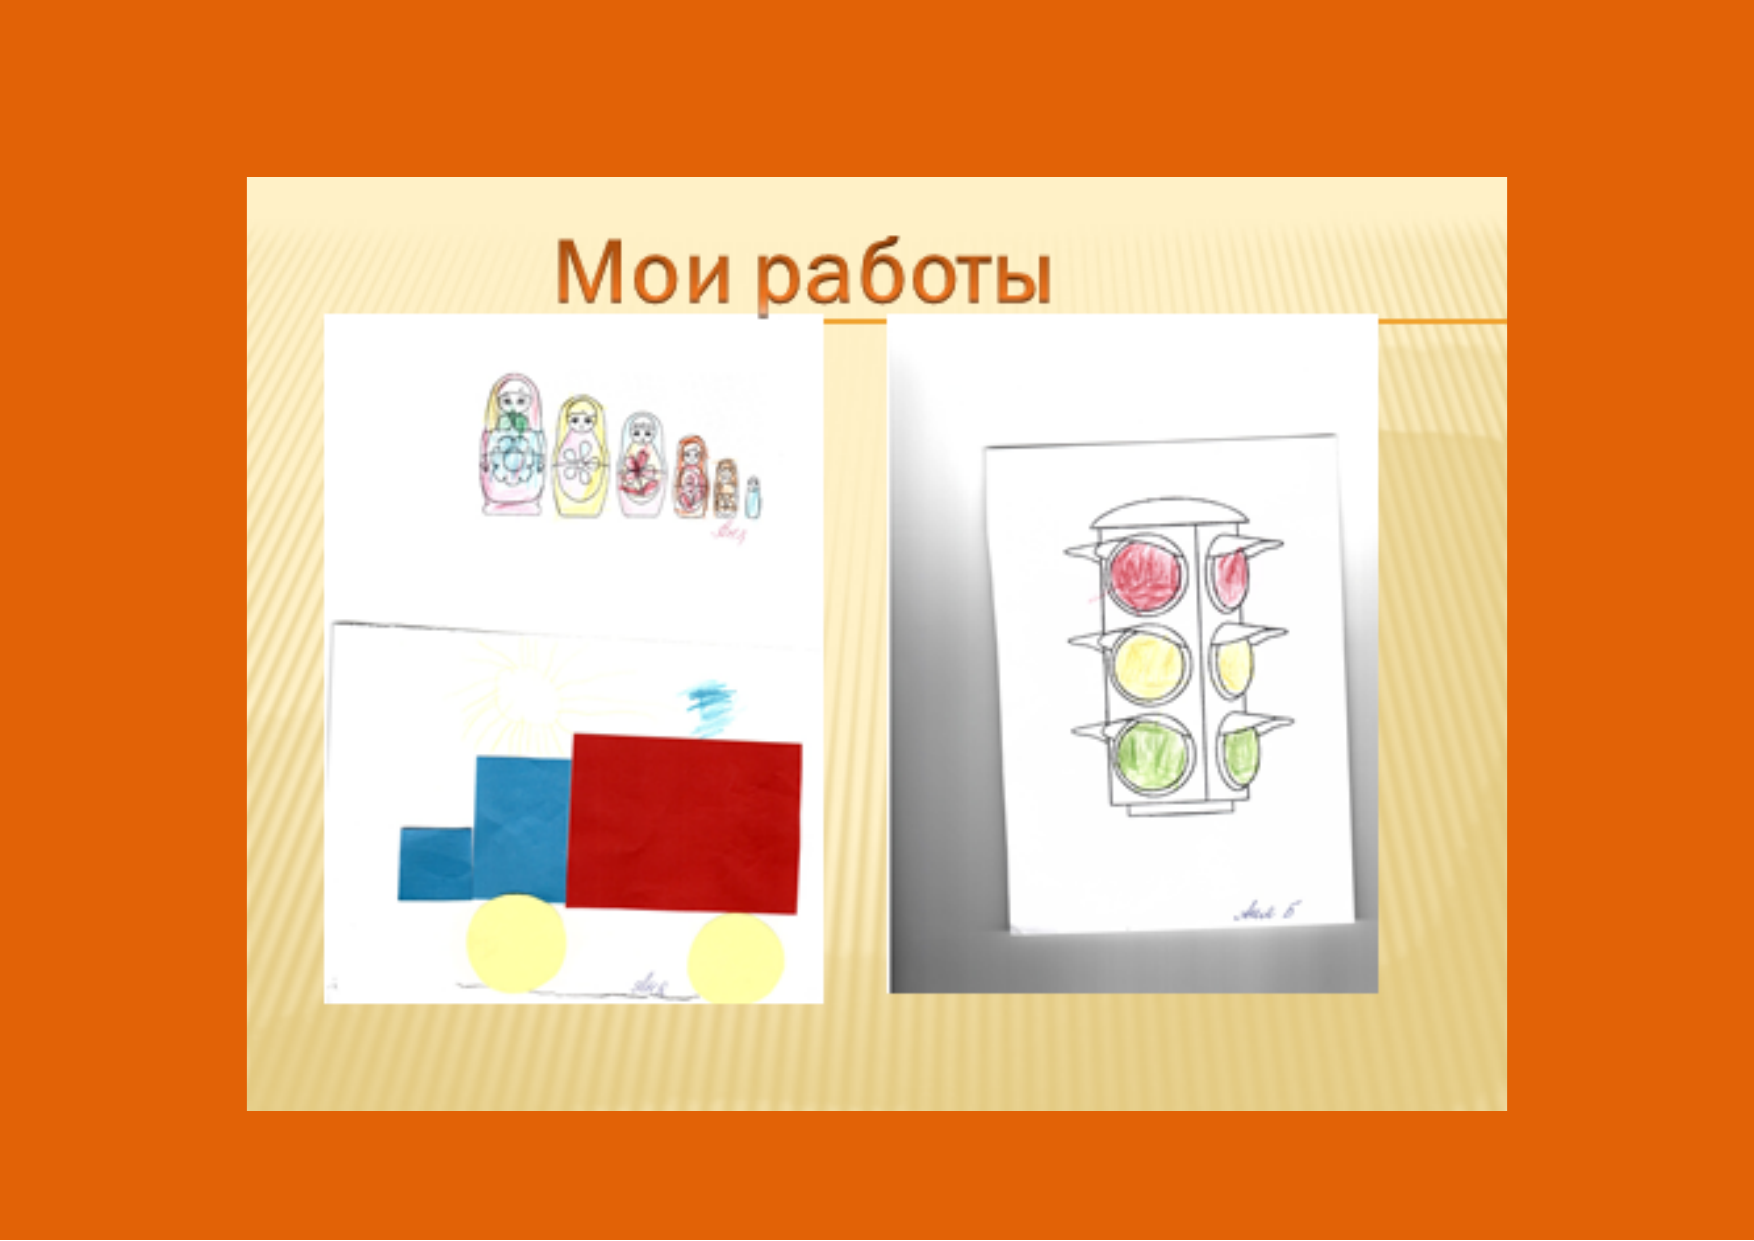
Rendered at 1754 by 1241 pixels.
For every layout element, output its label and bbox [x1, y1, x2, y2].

picture [246, 177, 1508, 1111]
